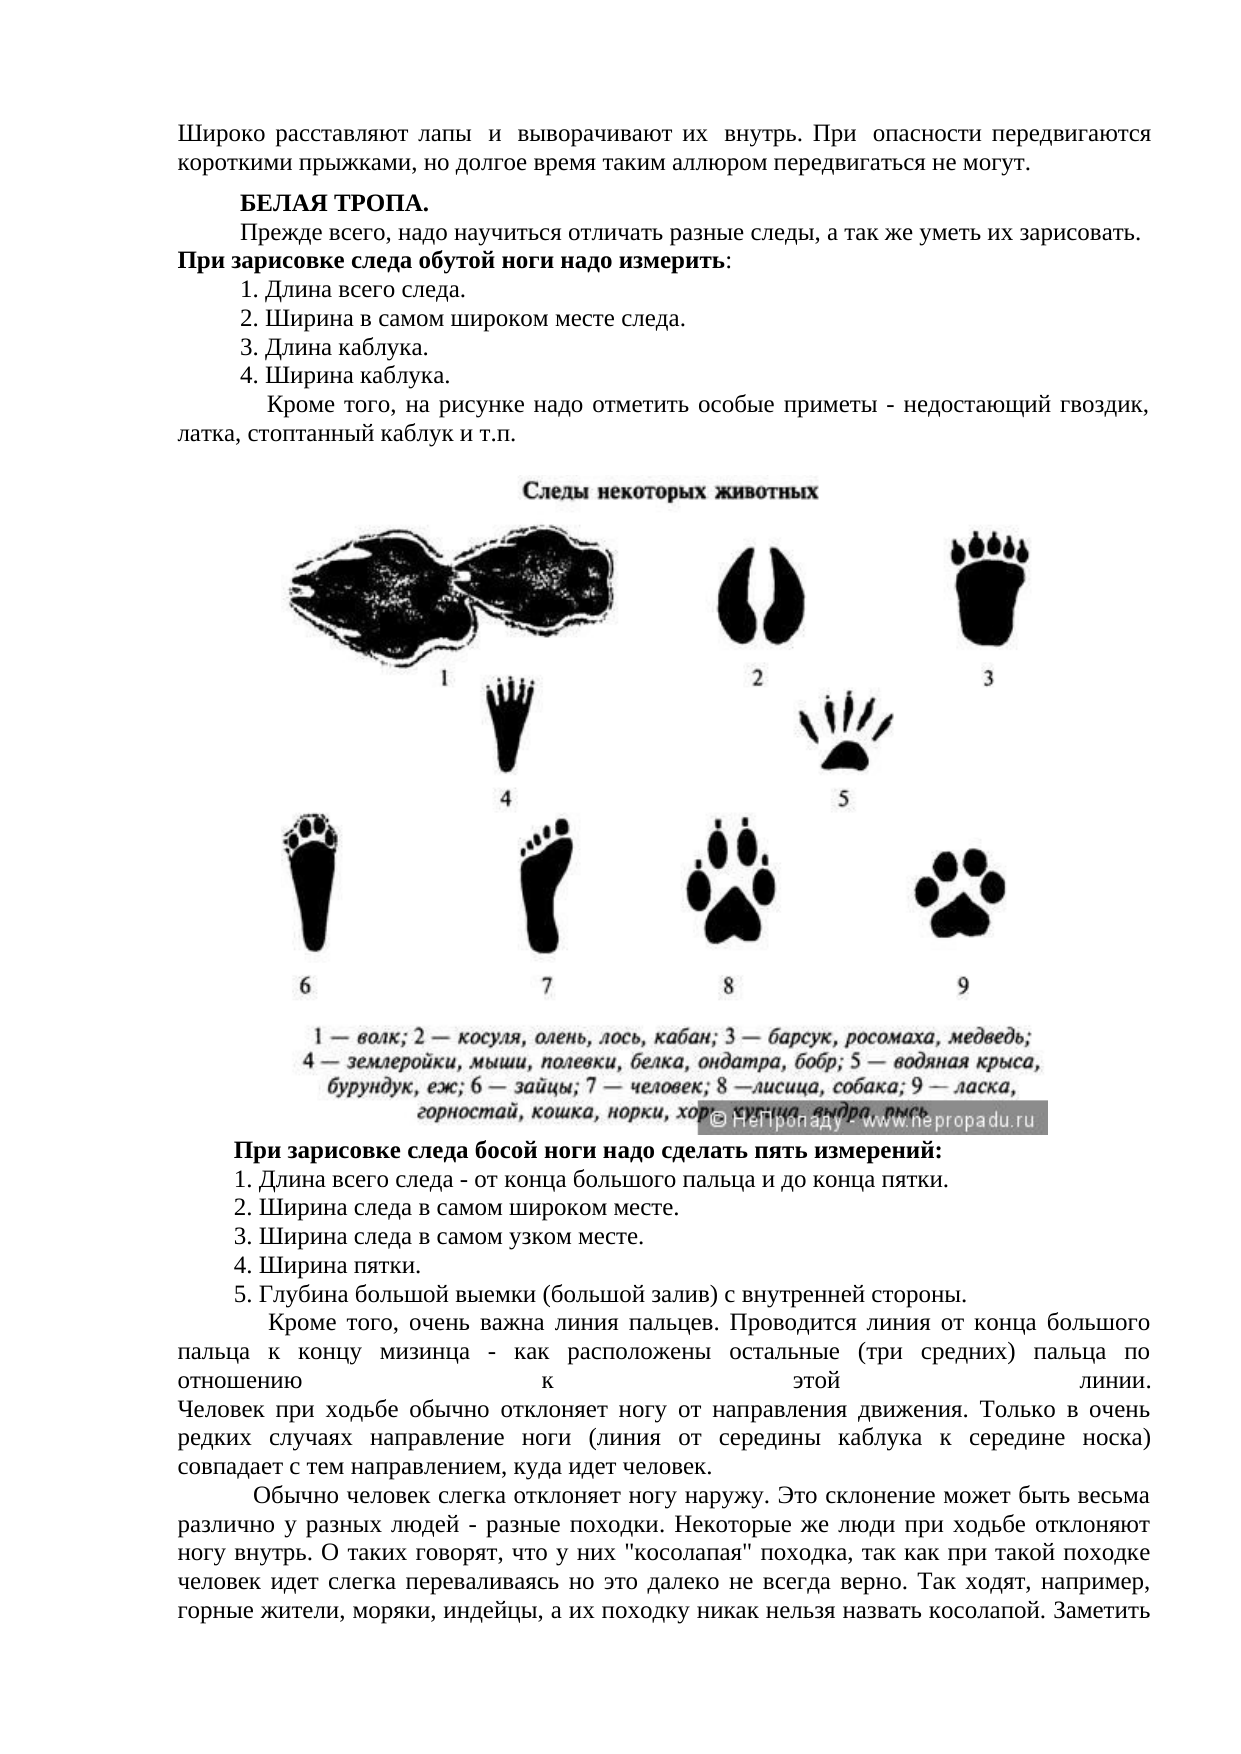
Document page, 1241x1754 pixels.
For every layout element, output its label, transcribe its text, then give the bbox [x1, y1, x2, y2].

text Кроме того, на рисунке надо отметить особые приметы - недостающий гвоздик, латка, стоптанный каблук и т.п. [177, 389, 1152, 447]
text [177, 1480, 1152, 1624]
text При зарисовке следа обутой ноги надо измерить: [177, 246, 1152, 274]
text 3. Длина каблука. [177, 332, 1152, 361]
text 2. Ширина в самом широком месте следа. [177, 303, 1152, 332]
text БЕЛАЯ ТРОПА. [177, 188, 1152, 217]
text Кроме того, очень важна линия пальцев. Проводится линия от конца большого пальца к концу мизинца - как расположены остальные (три средних) пальца по отношению к этой линии. Человек при ходьбе обычно отклоняет ногу от направления движения. Только в очень редких случаях направление ноги (линия от середины каблука к середине носка) совпадает с тем направлением, куда идет человек. [177, 1307, 1152, 1480]
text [177, 118, 1152, 176]
text При зарисовке следа босой ноги надо сделать пять измерений: [177, 1135, 1152, 1164]
text 4. Ширина каблука. [177, 361, 1152, 389]
text 2. Ширина следа в самом широком месте. [177, 1192, 1152, 1221]
text Прежде всего, надо научиться отличать разные следы, а так же уметь их зарисовать. [177, 217, 1152, 246]
text 4. Ширина пятки. [177, 1250, 1152, 1279]
text 1. Длина всего следа - от конца большого пальца и до конца пятки. [177, 1164, 1152, 1192]
text 5. Глубина большой выемки (большой залив) с внутренней стороны. [177, 1279, 1152, 1307]
text 1. Длина всего следа. [177, 274, 1152, 303]
text 3. Ширина следа в самом узком месте. [177, 1221, 1152, 1250]
picture [280, 475, 1048, 1135]
